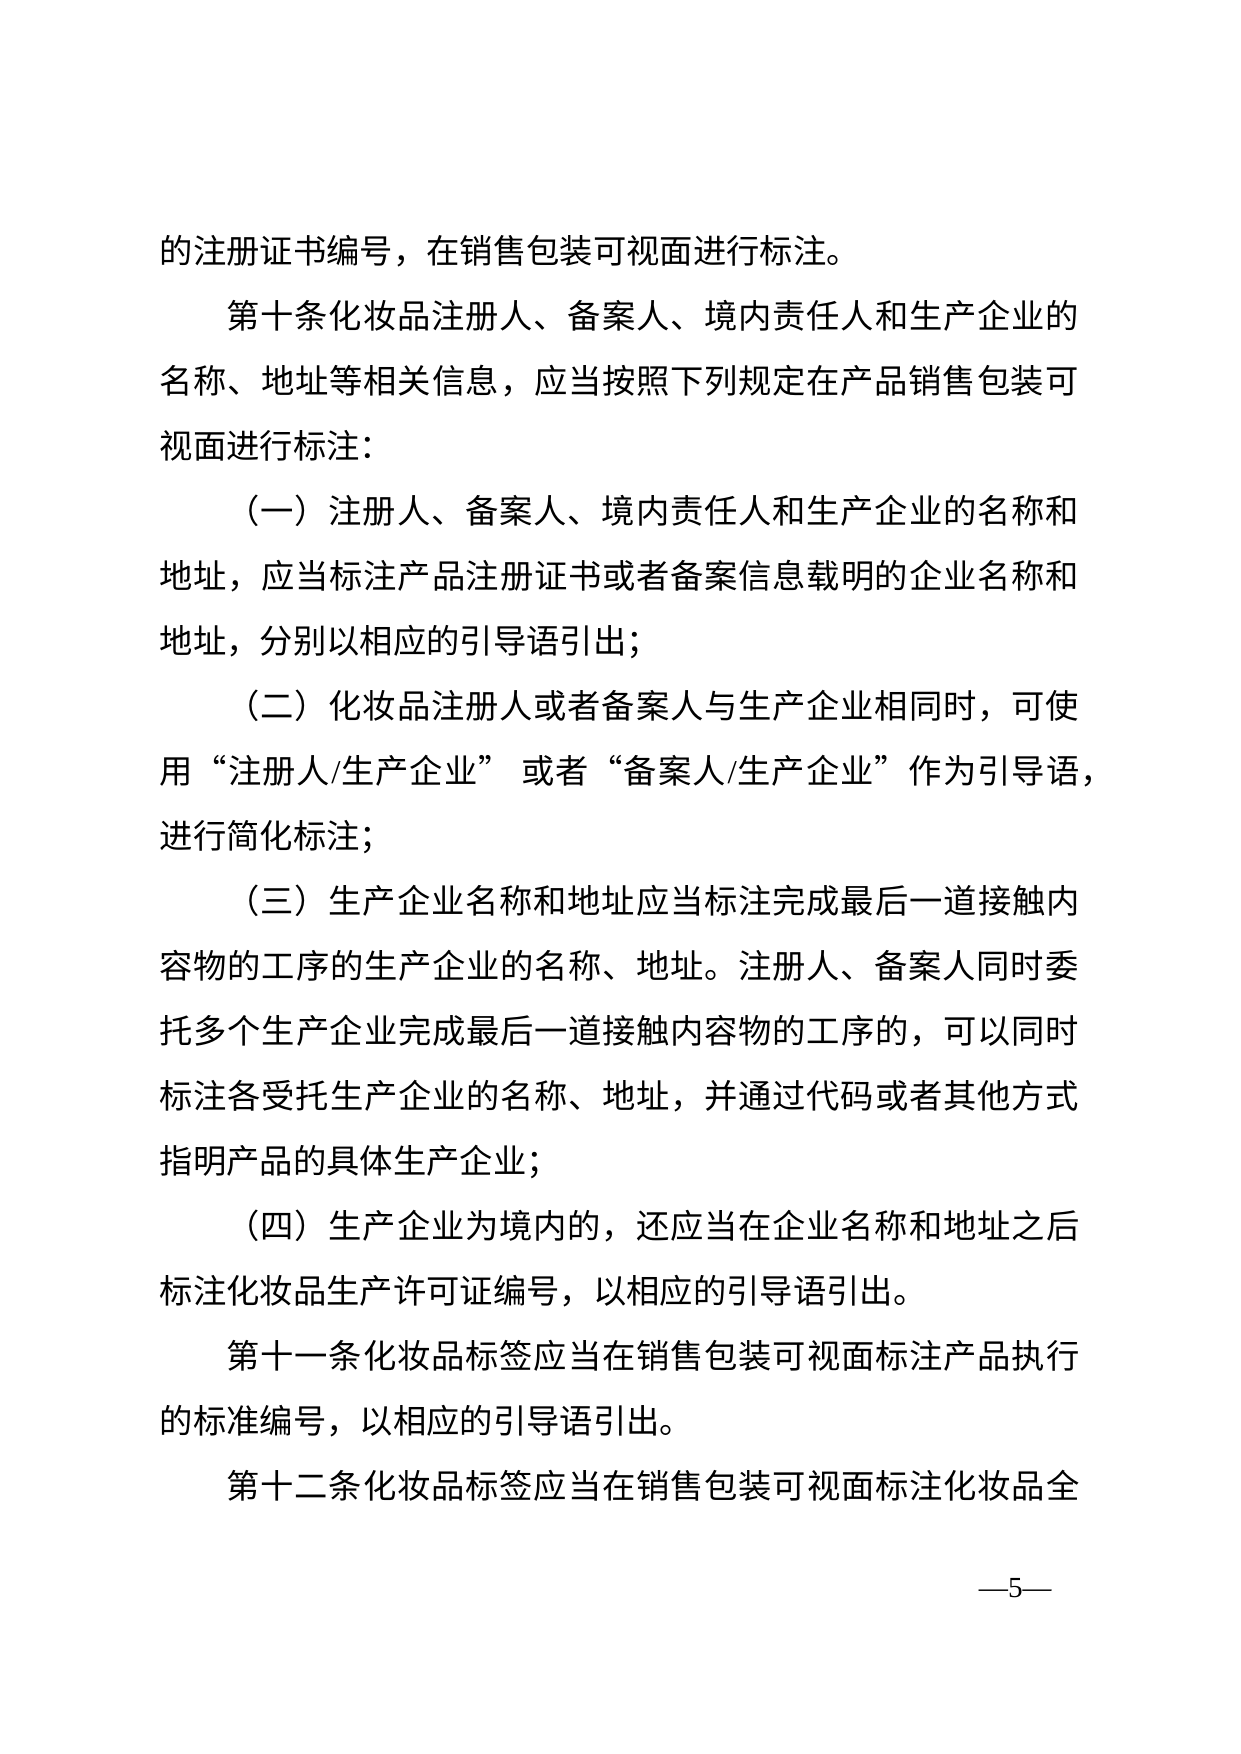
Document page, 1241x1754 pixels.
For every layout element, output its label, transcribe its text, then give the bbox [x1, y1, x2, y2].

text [159, 1452, 1081, 1517]
text （一）注册人、备案人、境内责任人和生产企业的名称和地址，应当标注产品注册证书或者备案信息载明的企业名称和地址，分别以相应的引导语引出； [159, 477, 1081, 672]
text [159, 217, 1081, 282]
text （三）生产企业名称和地址应当标注完成最后一道接触内容物的工序的生产企业的名称、地址。注册人、备案人同时委托多个生产企业完成最后一道接触内容物的工序的，可以同时标注各受托生产企业的名称、地址，并通过代码或者其他方式指明产品的具体生产企业； [159, 867, 1081, 1192]
text （四）生产企业为境内的，还应当在企业名称和地址之后标注化妆品生产许可证编号，以相应的引导语引出。 [159, 1192, 1081, 1322]
text （二）化妆品注册人或者备案人与生产企业相同时，可使用“注册人/生产企业” 或者“备案人/生产企业”作为引导语，进行简化标注； [159, 672, 1081, 867]
text 第十条化妆品注册人、备案人、境内责任人和生产企业的名称、地址等相关信息，应当按照下列规定在产品销售包装可视面进行标注： [159, 282, 1081, 477]
text 第十一条化妆品标签应当在销售包装可视面标注产品执行的标准编号，以相应的引导语引出。 [159, 1322, 1081, 1452]
